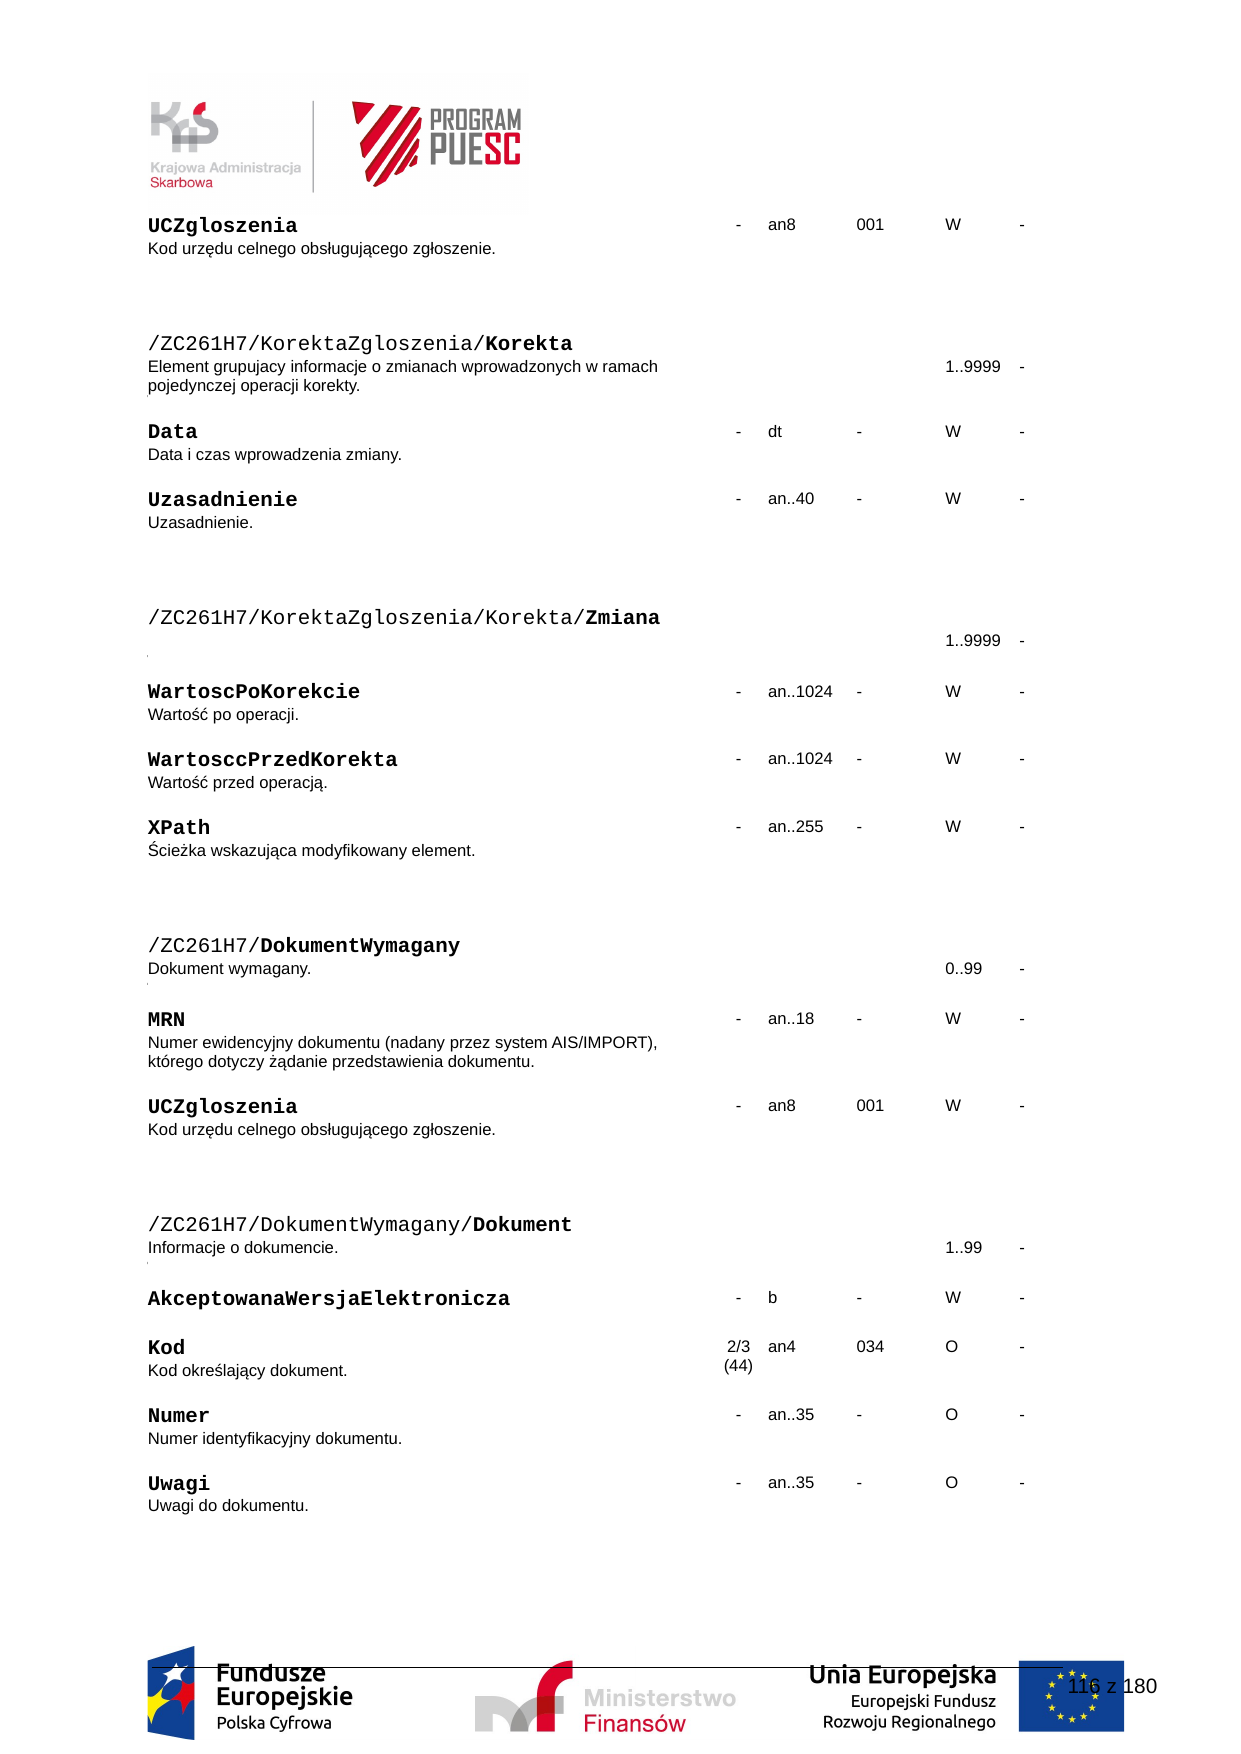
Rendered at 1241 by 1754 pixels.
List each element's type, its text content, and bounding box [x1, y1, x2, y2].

text /ZC261H7/KorektaZgloszenia/Korekta/Zmiana [148, 607, 1122, 631]
picture [147, 1646, 1125, 1740]
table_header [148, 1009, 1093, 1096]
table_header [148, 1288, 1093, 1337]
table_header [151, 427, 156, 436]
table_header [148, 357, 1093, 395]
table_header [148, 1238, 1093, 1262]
text /ZC261H7/DokumentWymagany/Dokument [148, 1214, 1122, 1238]
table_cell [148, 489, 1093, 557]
text /ZC261H7/DokumentWymagany [148, 935, 1122, 959]
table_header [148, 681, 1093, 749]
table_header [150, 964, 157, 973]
picture [147, 73, 529, 215]
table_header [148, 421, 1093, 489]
text /ZC261H7/KorektaZgloszenia/Korekta [148, 333, 1122, 357]
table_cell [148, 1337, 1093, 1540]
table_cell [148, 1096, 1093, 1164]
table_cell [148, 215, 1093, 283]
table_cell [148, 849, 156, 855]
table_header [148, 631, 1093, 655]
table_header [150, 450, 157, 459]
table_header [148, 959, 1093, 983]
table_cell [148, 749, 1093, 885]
